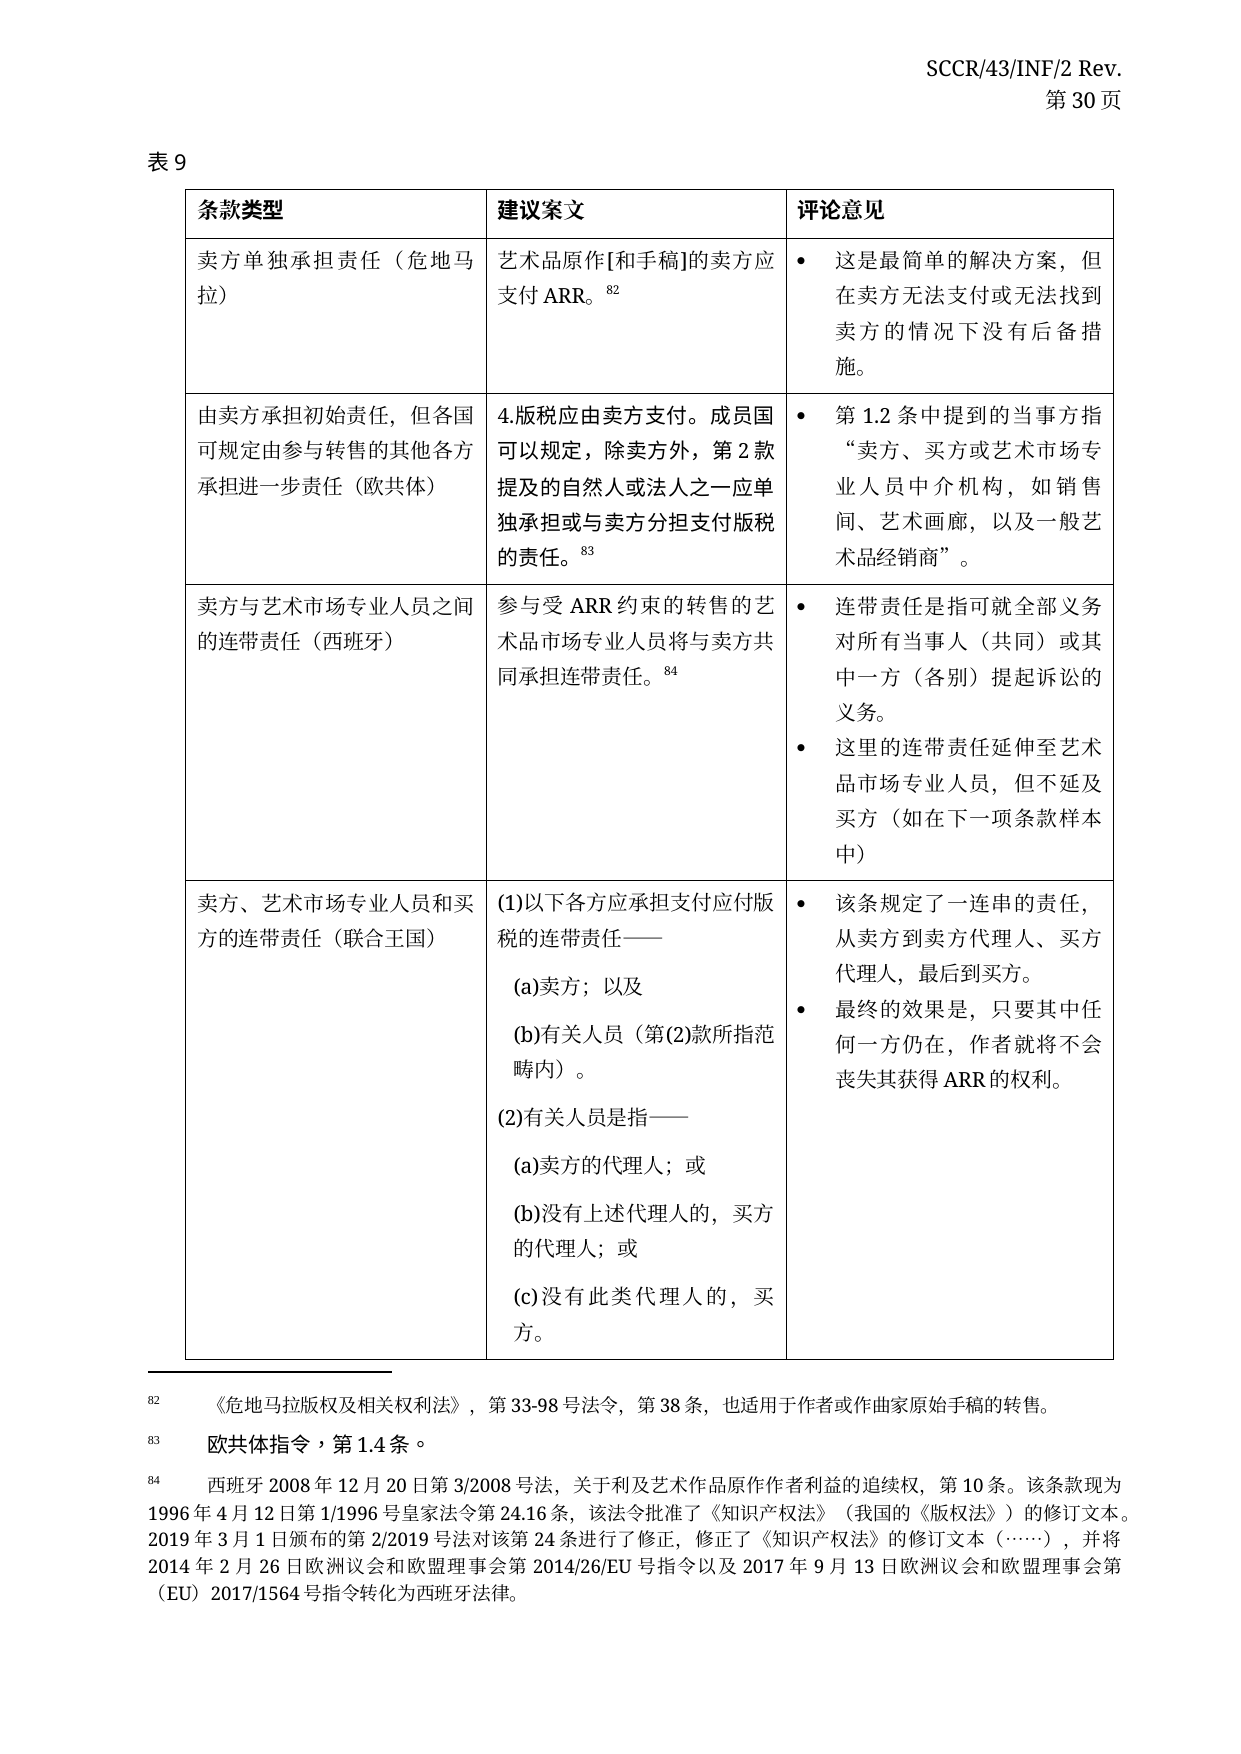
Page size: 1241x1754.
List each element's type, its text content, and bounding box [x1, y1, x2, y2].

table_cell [787, 881, 1113, 1358]
table_cell 第1.2条中提到的当事方指“卖方、买方或艺术市场专业人员中介机构，如销售间、艺术画廊，以及一般艺术品经销商”。 [787, 394, 1113, 583]
subtitle 表9 [148, 141, 1122, 176]
table_cell 参与受ARR约束的转售的艺术品市场专业人员将与卖方共同承担连带责任。 [487, 585, 786, 880]
table_cell 连带责任是指可就全部义务对所有当事人（共同）或其中一方（各别）提起诉讼的义务。 这里的连带责任延伸至艺术品市场专业人员，但不延及买方（如在下一项条款样本中） [787, 585, 1113, 880]
table_cell 这是最简单的解决方案，但在卖方无法支付或无法找到卖方的情况下没有后备措施。 [787, 239, 1113, 393]
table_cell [487, 881, 786, 1358]
table_header 评论意见 [787, 190, 1113, 238]
table_cell 由卖方承担初始责任，但各国可规定由参与转售的其他各方承担进一步责任（欧共体） [186, 394, 486, 583]
table_cell 艺术品原作[和手稿]的卖方应支付ARR。 [487, 239, 786, 393]
table_cell 4.版税应由卖方支付。成员国可以规定，除卖方外，第2款提及的自然人或法人之一应单独承担或与卖方分担支付版税的责任。 [487, 394, 786, 583]
table_header 条款类型 [186, 190, 486, 238]
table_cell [186, 881, 486, 1358]
table_cell 卖方与艺术市场专业人员之间的连带责任（西班牙） [186, 585, 486, 880]
table_cell 卖方单独承担责任（危地马拉） [186, 239, 486, 393]
table_header 建议案文 [487, 190, 786, 238]
